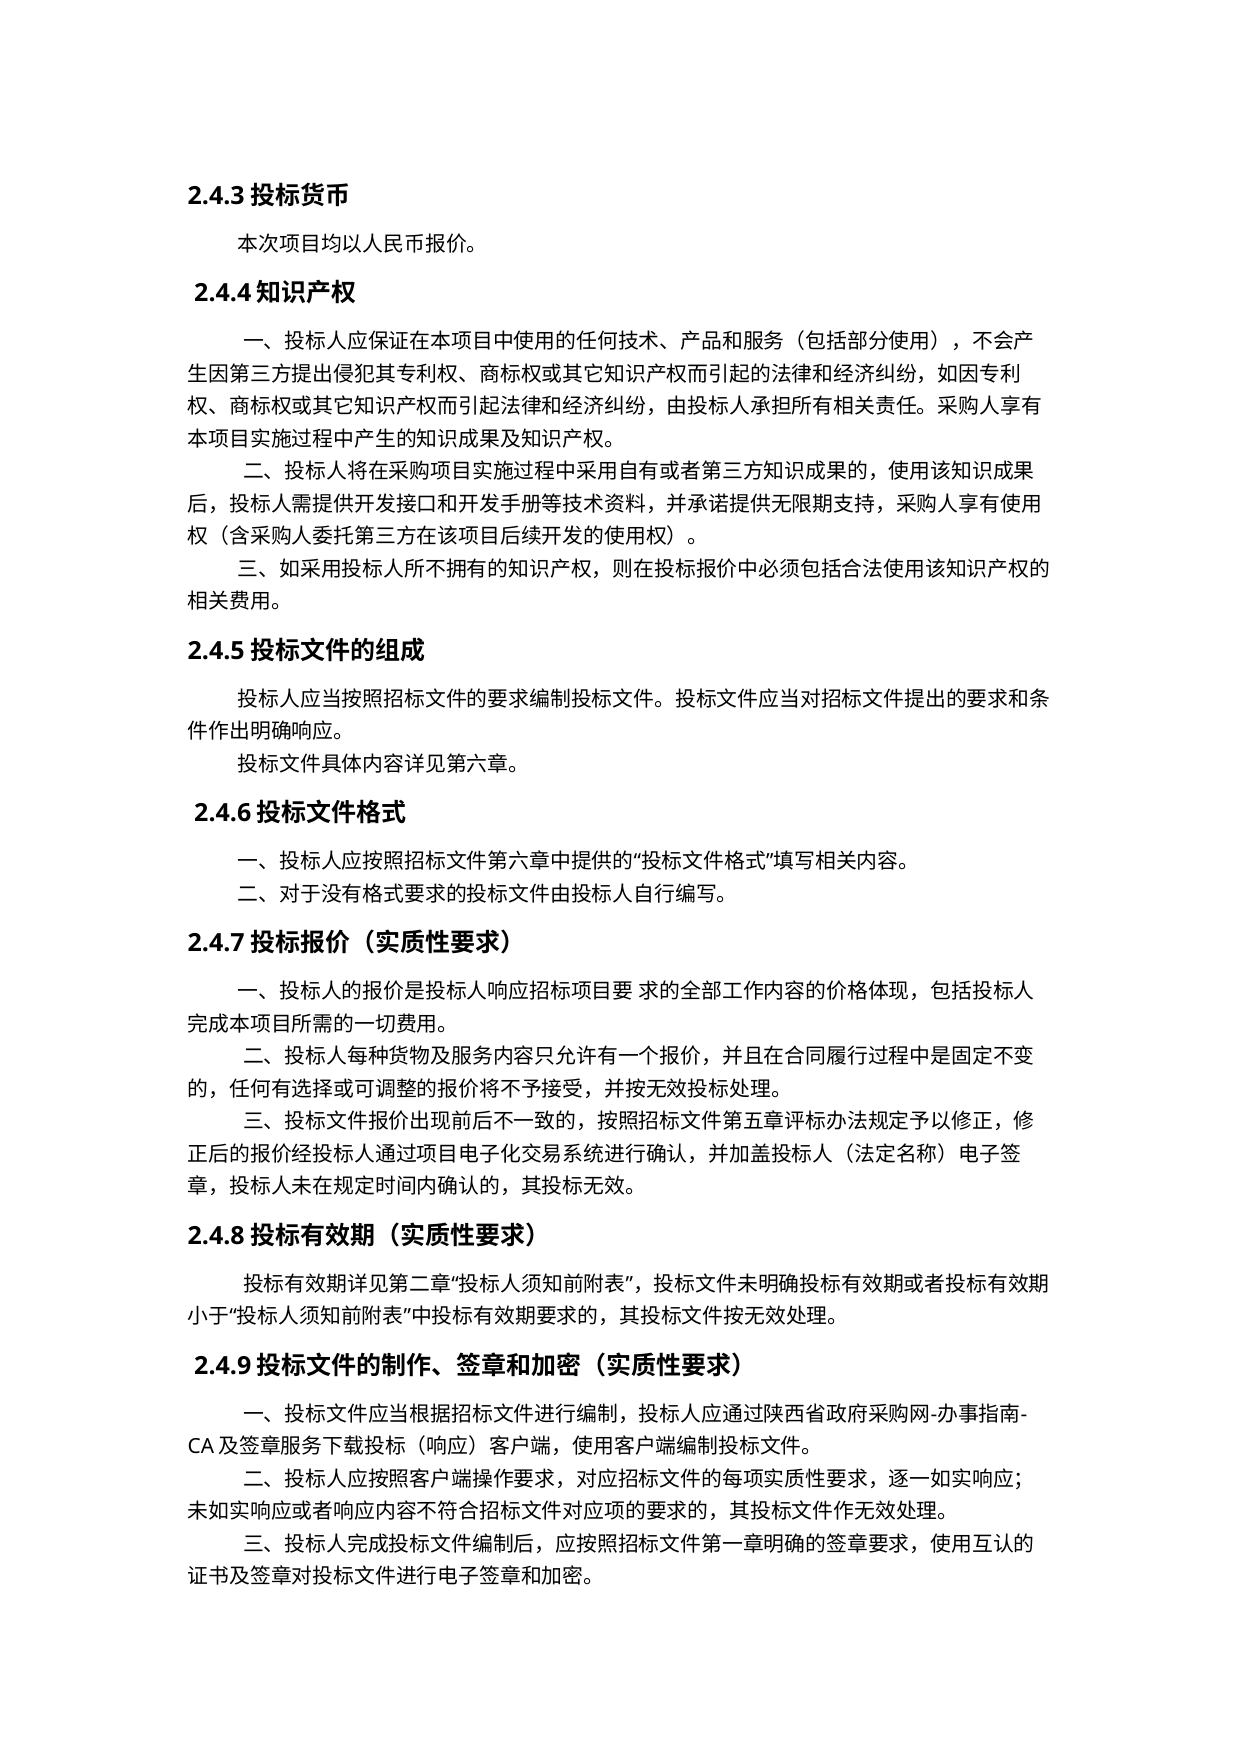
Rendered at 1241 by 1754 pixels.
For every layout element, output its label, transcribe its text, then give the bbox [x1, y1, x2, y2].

text 三、投标人完成投标文件编制后，应按照招标文件第一章明确的签章要求，使用互认的证书及签章对投标文件进行电子签章和加密。 [187, 1527, 1053, 1592]
text 2.4.4知识产权 [187, 259, 1053, 324]
text 投标人应当按照招标文件的要求编制投标文件。投标文件应当对招标文件提出的要求和条件作出明确响应。 [187, 682, 1053, 747]
text 一、投标人的报价是投标人响应招标项目要 求的全部工作内容的价格体现，包括投标人完成本项目所需的一切费用。 [187, 974, 1053, 1039]
text 投标文件具体内容详见第六章。 [187, 747, 1053, 779]
text 2.4.5投标文件的组成 [187, 617, 1053, 682]
text 三、投标文件报价出现前后不一致的，按照招标文件第五章评标办法规定予以修正，修正后的报价经投标人通过项目电子化交易系统进行确认，并加盖投标人（法定名称）电子签章，投标人未在规定时间内确认的，其投标无效。 [187, 1104, 1053, 1202]
text 二、投标人将在采购项目实施过程中采用自有或者第三方知识成果的，使用该知识成果后，投标人需提供开发接口和开发手册等技术资料，并承诺提供无限期支持，采购人享有使用权（含采购人委托第三方在该项目后续开发的使用权）。 [187, 454, 1053, 552]
text 2.4.6投标文件格式 [187, 779, 1053, 844]
text 二、投标人应按照客户端操作要求，对应招标文件的每项实质性要求，逐一如实响应；未如实响应或者响应内容不符合招标文件对应项的要求的，其投标文件作无效处理。 [187, 1462, 1053, 1527]
text 2.4.9投标文件的制作、签章和加密（实质性要求） [187, 1332, 1053, 1397]
text 三、如采用投标人所不拥有的知识产权，则在投标报价中必须包括合法使用该知识产权的相关费用。 [187, 552, 1053, 617]
text 一、投标文件应当根据招标文件进行编制，投标人应通过陕西省政府采购网-办事指南-CA及签章服务下载投标（响应）客户端，使用客户端编制投标文件。 [187, 1397, 1053, 1462]
text 2.4.3投标货币 [187, 162, 1053, 227]
text 一、投标人应按照招标文件第六章中提供的“投标文件格式”填写相关内容。 [187, 844, 1053, 877]
text 一、投标人应保证在本项目中使用的任何技术、产品和服务（包括部分使用），不会产生因第三方提出侵犯其专利权、商标权或其它知识产权而引起的法律和经济纠纷，如因专利权、商标权或其它知识产权而引起法律和经济纠纷，由投标人承担所有相关责任。采购人享有本项目实施过程中产生的知识成果及知识产权。 [187, 324, 1053, 454]
text 2.4.7投标报价（实质性要求） [187, 909, 1053, 974]
text 二、投标人每种货物及服务内容只允许有一个报价，并且在合同履行过程中是固定不变的，任何有选择或可调整的报价将不予接受，并按无效投标处理。 [187, 1039, 1053, 1104]
text 二、对于没有格式要求的投标文件由投标人自行编写。 [187, 877, 1053, 909]
text 投标有效期详见第二章“投标人须知前附表”，投标文件未明确投标有效期或者投标有效期小于“投标人须知前附表”中投标有效期要求的，其投标文件按无效处理。 [187, 1267, 1053, 1332]
text 本次项目均以人民币报价。 [187, 227, 1053, 259]
text 2.4.8投标有效期（实质性要求） [187, 1202, 1053, 1267]
